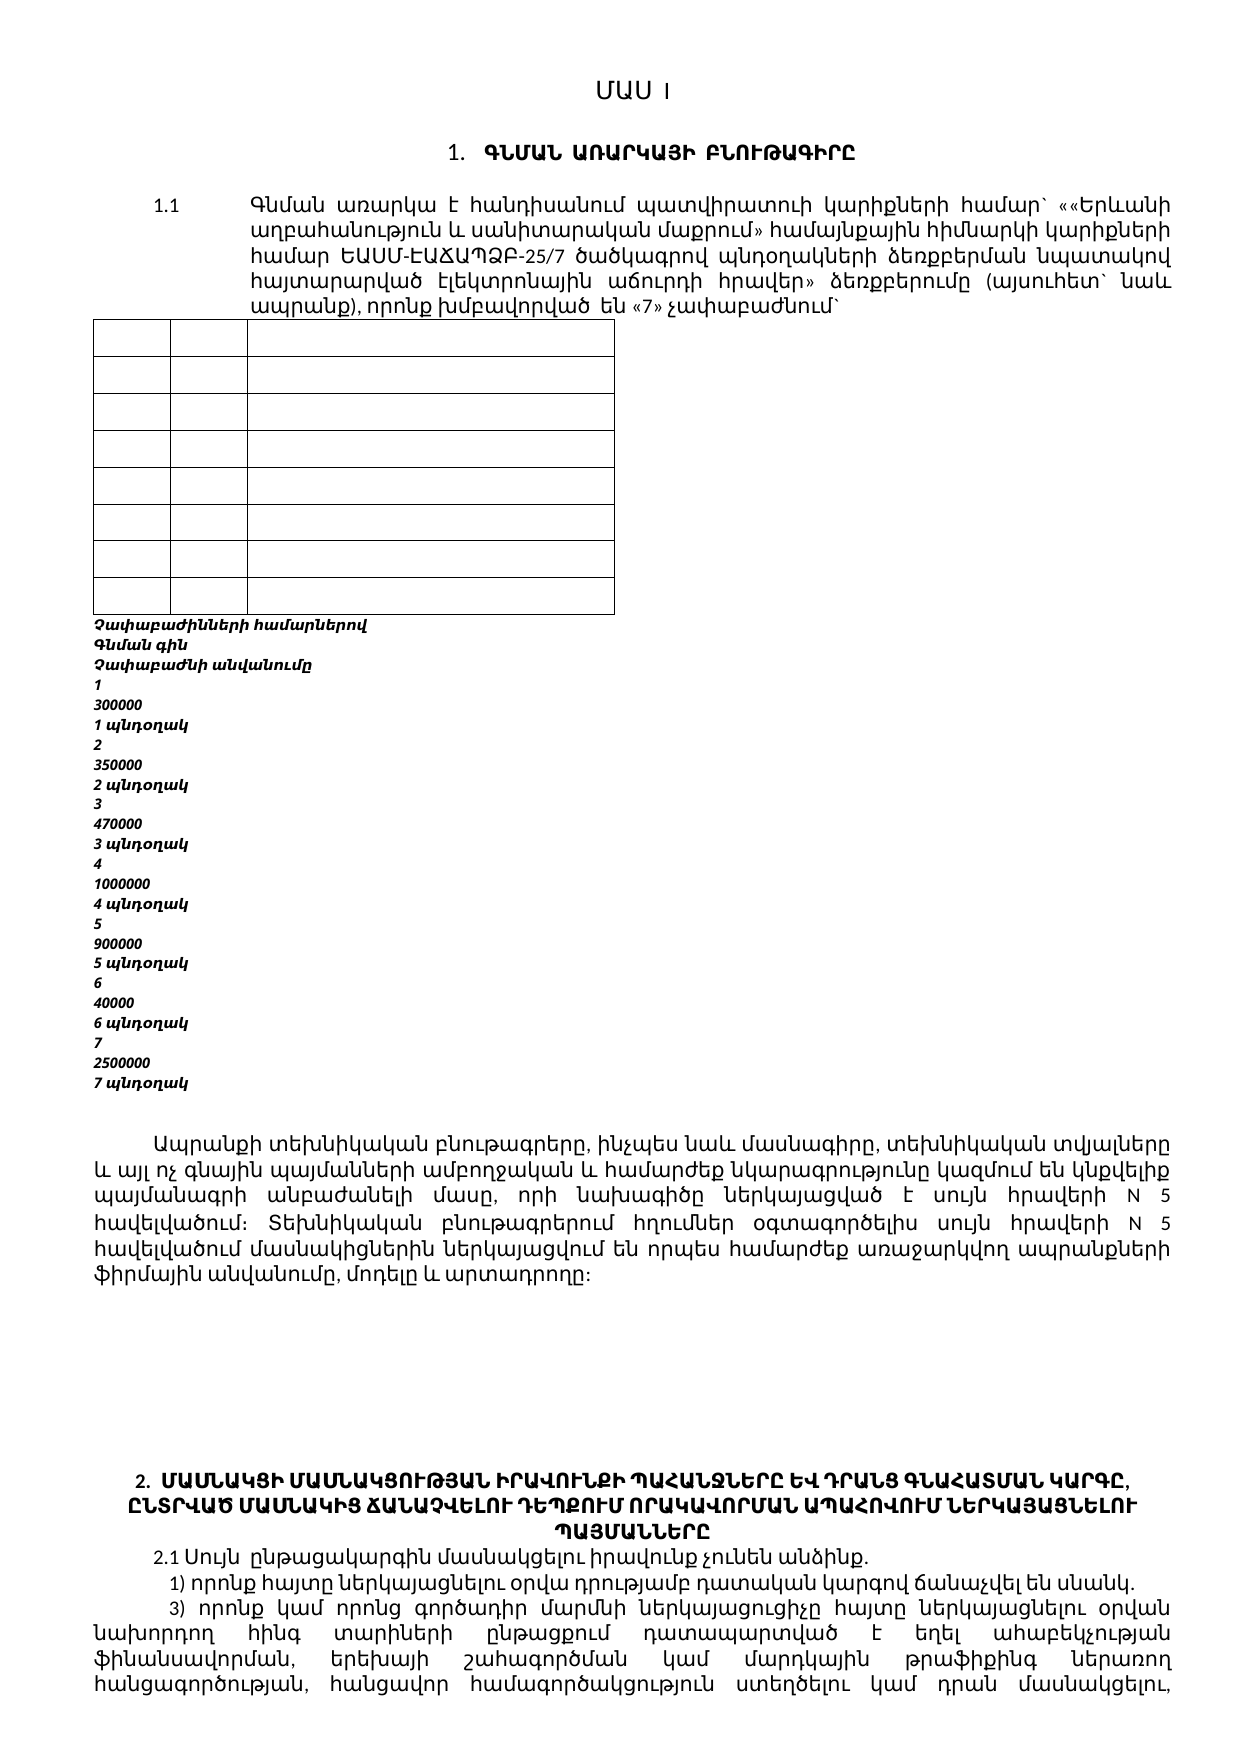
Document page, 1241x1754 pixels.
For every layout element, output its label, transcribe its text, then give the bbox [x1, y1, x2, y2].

text Ապրանքի տեխնիկական բնութագրերը, ինչպես նաև մասնագիրը, տեխնիկական տվյալները և այլ ոչ գնային պայմանների ամբողջական և համարժեք նկարագրությունը կազմում են կնքվելիք պայմանագրի անբաժանելի մասը, որի նախագիծը ներկայացված է սույն հրավերի N 5 հավելվածում։ Տեխնիկական բնութագրերում հղումներ օգտագործելիս սույն հրավերի N 5 հավելվածում մասնակիցներին ներկայացվում են որպես համարժեք առաջարկվող ապրանքների ֆիրմային անվանումը, մոդելը և արտադրողը: [94, 1132, 1171, 1287]
text 1) որոնք հայտը ներկայացնելու օրվա դրությամբ դատական կարգով ճանաչվել են սնանկ. [94, 1570, 1171, 1595]
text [94, 1595, 1171, 1697]
list ԳՆՄԱՆ ԱՌԱՐԿԱՅԻ ԲՆՈՒԹԱԳԻՐԸ [131, 136, 1171, 167]
subtitle Գնման առարկա է հանդիսանում պատվիրատուի կարիքների համար` ««Երևանի աղբահանություն և սանիտարական մաքրում» համայնքային հիմնարկի կարիքների համար ԵԱՍՄ-ԷԱՃԱՊՁԲ-25/7 ծածկագրով պնդօղակների ձեռքբերման նպատակով հայտարարված էլեկտրոնային աճուրդի հրավեր» ձեռքբերումը (այսուհետ` նաև ապրանք), որոնք խմբավորված են «7» չափաբաժնում` [153, 192, 1171, 319]
text ՄԱՍ I [94, 75, 1171, 106]
text 2. ՄԱՍՆԱԿՑԻ ՄԱՍՆԱԿՑՈՒԹՅԱՆ ԻՐԱՎՈՒՆՔԻ ՊԱՀԱՆՋՆԵՐԸ ԵՎ ԴՐԱՆՑ ԳՆԱՀԱՏՄԱՆ ԿԱՐԳԸ, ԸՆՏՐՎԱԾ ՄԱՍՆԱԿԻՑ ՃԱՆԱՉՎԵԼՈՒ ԴԵՊՔՈՒՄ ՈՐԱԿԱՎՈՐՄԱՆ ԱՊԱՀՈՎՈՒՄ ՆԵՐԿԱՅԱՑՆԵԼՈՒ ՊԱՅՄԱՆՆԵՐԸ [94, 1468, 1171, 1544]
text 2.1 Սույն ընթացակարգին մասնակցելու իրավունք չունեն անձինք. [94, 1544, 1171, 1570]
